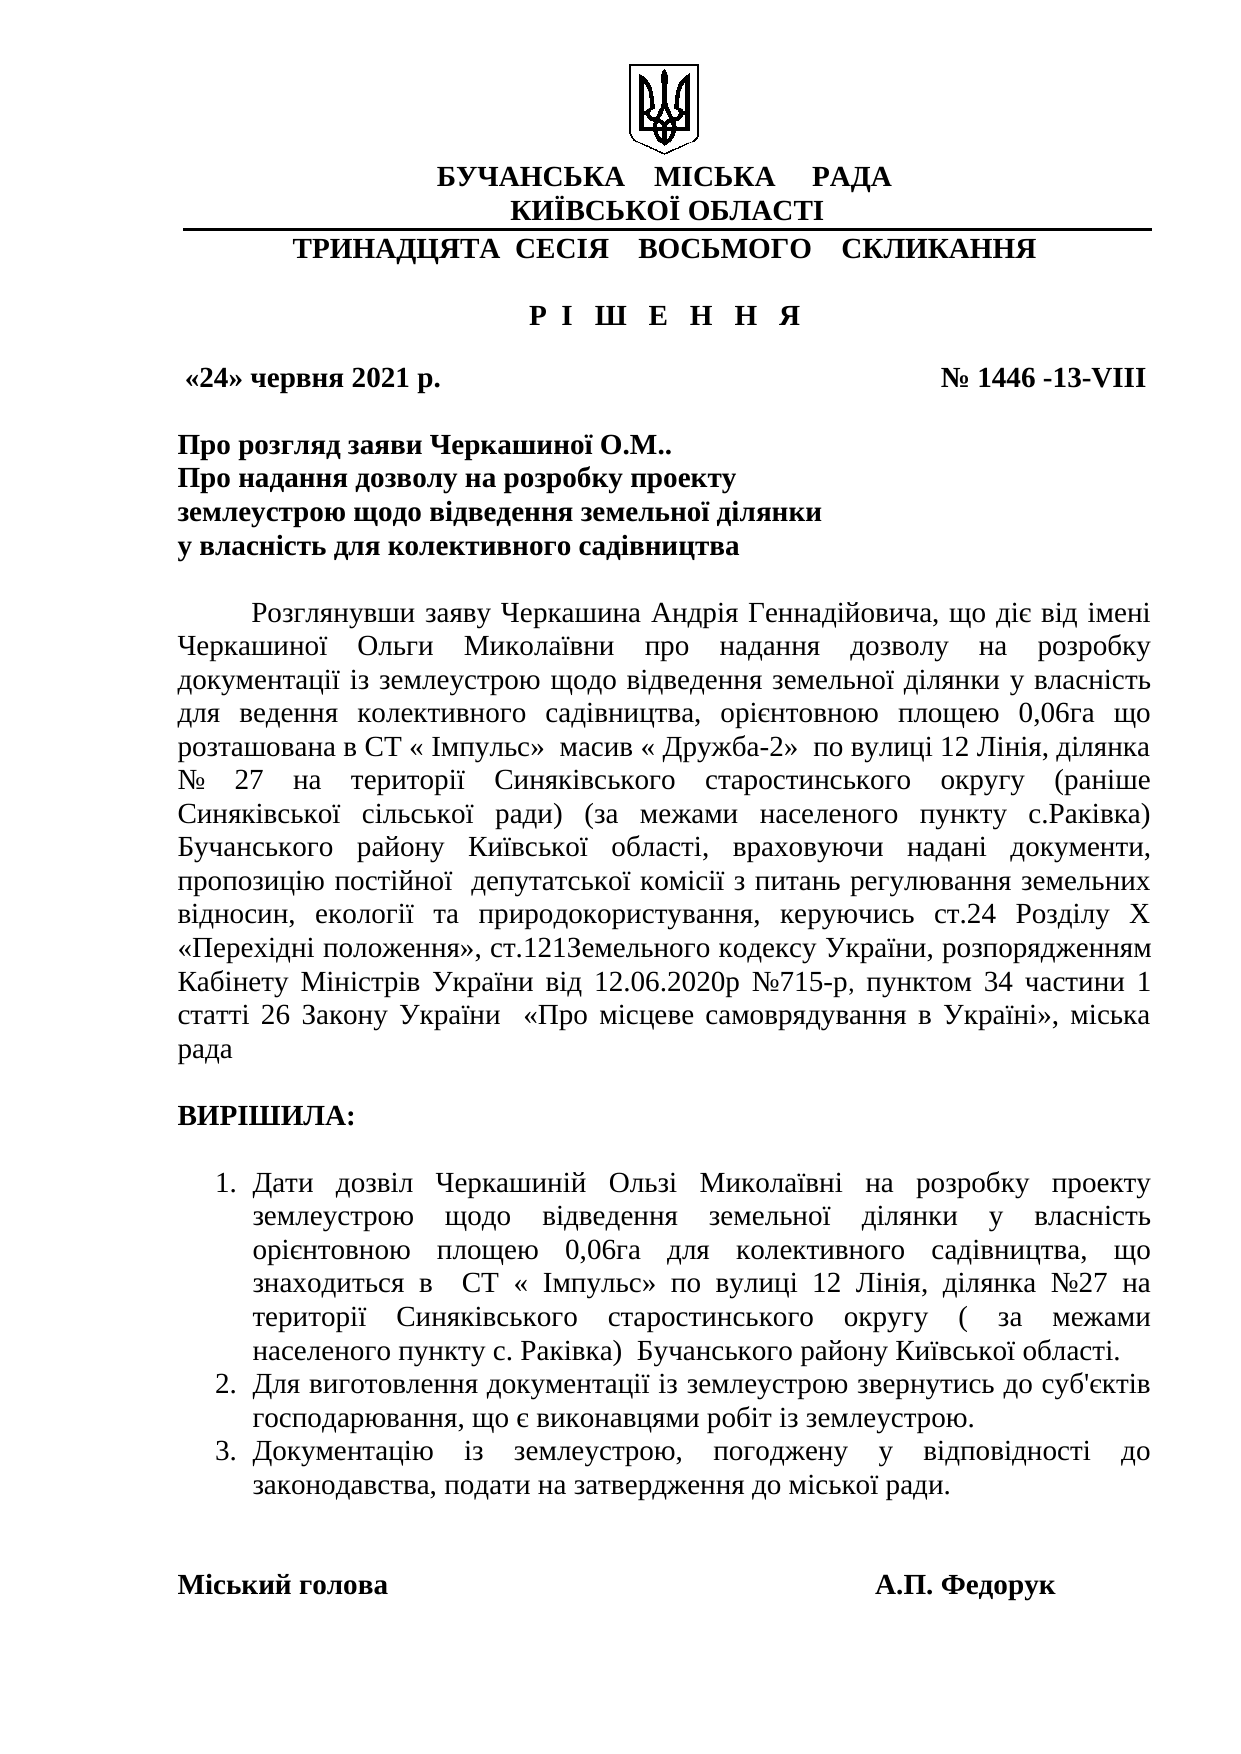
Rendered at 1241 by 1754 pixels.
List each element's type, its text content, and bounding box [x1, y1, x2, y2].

text у власність для колективного садівництва [177, 528, 1152, 561]
text землеустрою щодо відведення земельної ділянки [177, 494, 1152, 528]
text Про надання дозволу на розробку проекту [177, 461, 1152, 494]
text Р І Ш Е Н Н Я [177, 298, 1152, 332]
text КИЇВСЬКОЇ ОБЛАСТІ [183, 193, 1152, 228]
text Про розгляд заяви Черкашиної О.М.. [177, 427, 1152, 461]
text ВИРІШИЛА: [177, 1098, 1152, 1131]
text «24» червня 2021 р. № 1446 -13-VIIІ [177, 360, 1152, 393]
text Розглянувши заяву Черкашина Андрія Геннадійовича, що діє від імені Черкашиної Ольги Миколаївни про надання дозволу на розробку документації із землеустрою щодо відведення земельної ділянки у власність для ведення колективного садівництва, орієнтовною площею 0,06га що розташована в СТ « Імпульс» масив « Дружба-2» по вулиці 12 Лінія, ділянка № 27 на території Синяківського старостинського округу (раніше Синяківської сільської ради) (за межами населеного пункту с.Раківка) Бучанського району Київської області, враховуючи надані документи, пропозицію постійної депутатської комісії з питань регулювання земельних відносин, екології та природокористування, керуючись ст.24 Розділу Х «Перехідні положення», ст.121Земельного кодексу України, розпорядженням Кабінету Міністрів України від 12.06.2020р №715-р, пунктом 34 частини 1 статті 26 Закону України «Про місцеве самоврядування в Україні», міська рада [177, 595, 1152, 1064]
text ТРИНАДЦЯТА СЕСІЯ ВОСЬМОГО СКЛИКАННЯ [177, 231, 1152, 265]
list Для виготовлення документації із землеустрою звернутись до суб'єктів господарювання, що є виконавцями робіт із землеустрою. [215, 1366, 1152, 1433]
text БУЧАНСЬКА МІСЬКА РАДА [177, 159, 1152, 193]
list Документацію із землеустрою, погоджену у відповідності до законодавства, подати на затвердження до міської ради. [215, 1433, 1152, 1500]
text Міський голова А.П. Федорук [177, 1567, 1152, 1601]
list Дати дозвіл Черкашиній Ользі Миколаївні на розробку проекту землеустрою щодо відведення земельної ділянки у власність орієнтовною площею 0,06га для колективного садівництва, що знаходиться в СТ « Імпульс» по вулиці 12 Лінія, ділянка №27 на території Синяківського старостинського округу ( за межами населеного пункту с. Раківка) Бучанського району Київської області. [215, 1165, 1152, 1366]
